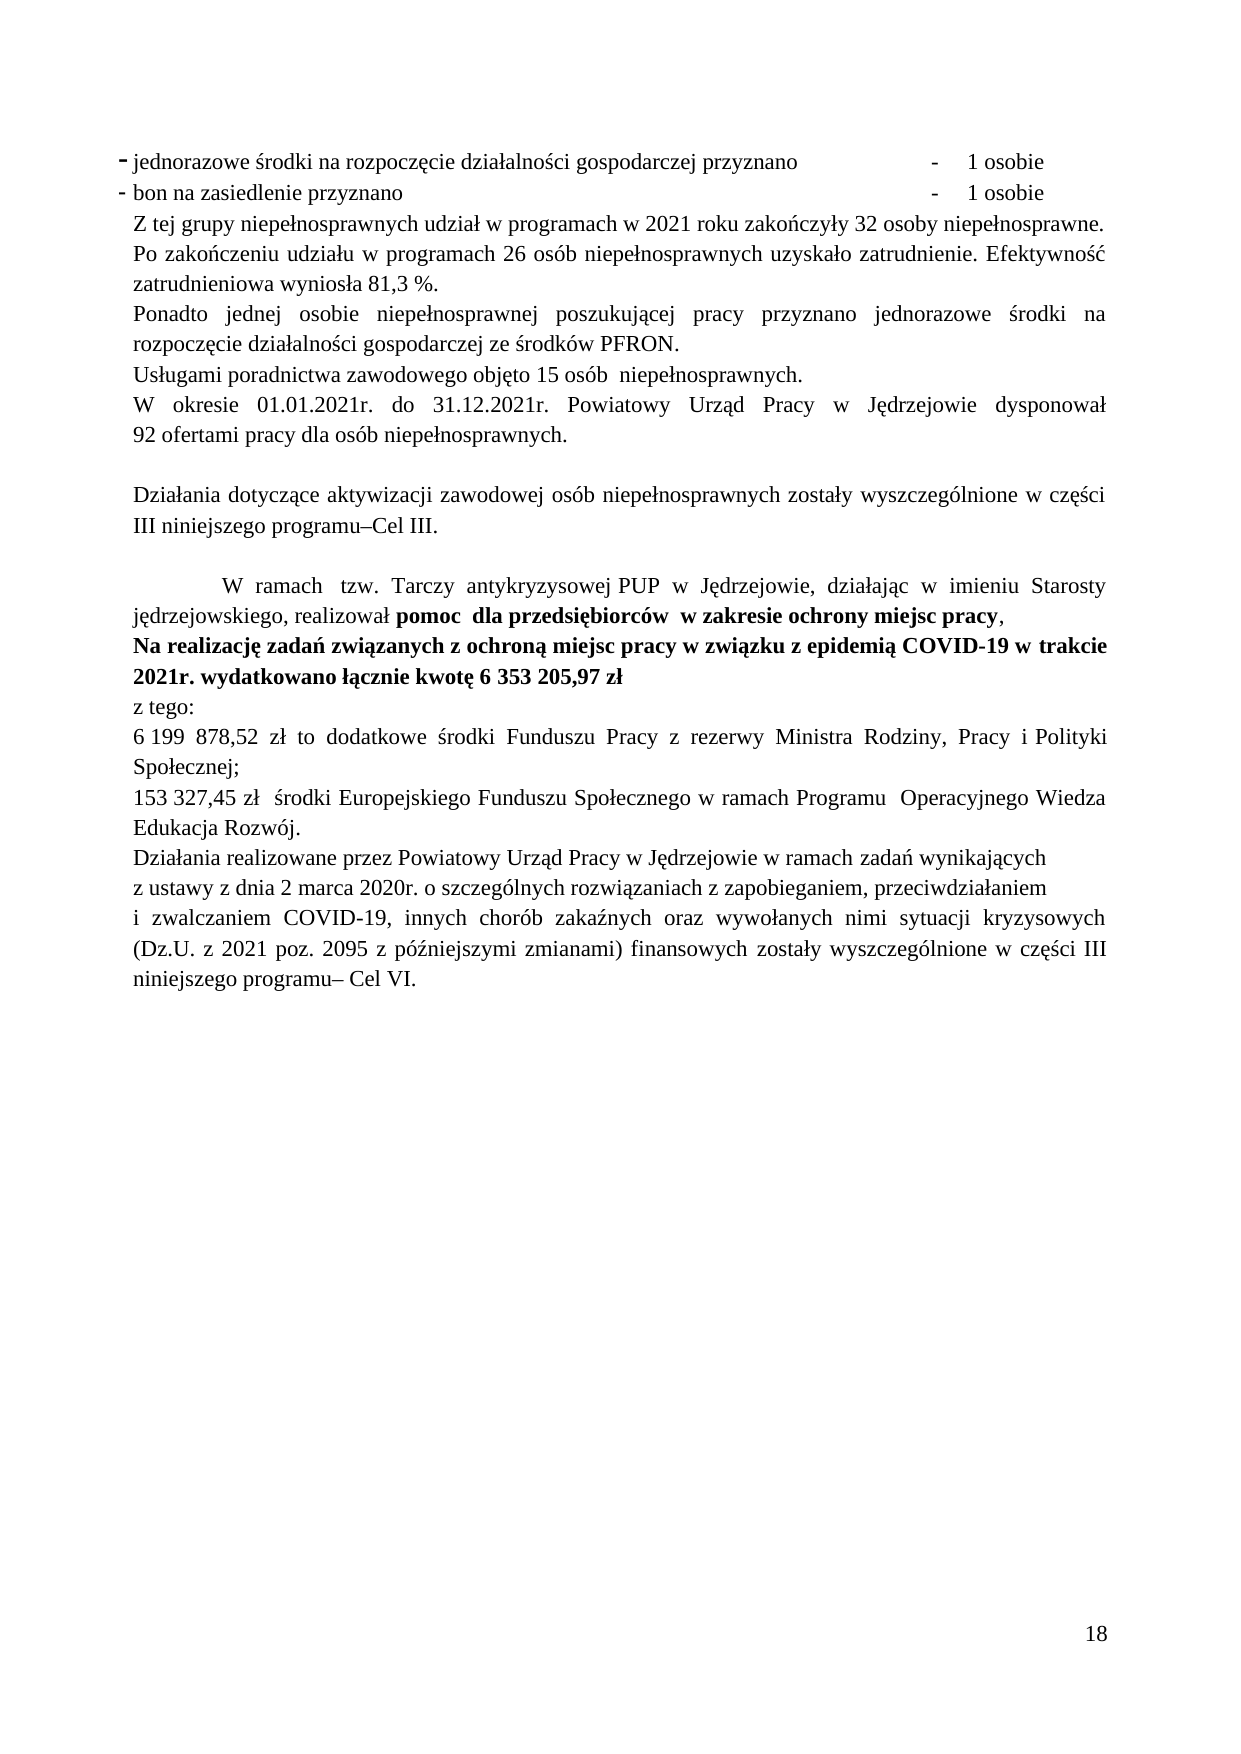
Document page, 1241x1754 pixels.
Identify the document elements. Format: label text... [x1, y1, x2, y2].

text W ramach tzw. Tarczy antykryzysowej PUP w Jędrzejowie, działając w imieniu Starosty jędrzejowskiego, realizował pomoc dla przedsiębiorców w zakresie ochrony miejsc pracy, [133, 572, 1107, 629]
text W okresie 01.01.2021r. do 31.12.2021r. Powiatowy Urząd Pracy w Jędrzejowie dysponował 92 ofertami pracy dla osób niepełnosprawnych. [133, 391, 1107, 447]
text Po zakończeniu udziału w programach 26 osób niepełnosprawnych uzyskało zatrudnienie. Efektywność zatrudnieniowa wyniosła 81,3 %. [133, 240, 1107, 296]
text Działania realizowane przez Powiatowy Urząd Pracy w Jędrzejowie w ramach zadań wynikających z ustawy z dnia 2 marca 2020r. o szczególnych rozwiązaniach z zapobieganiem, przeciwdziałaniem i zwalczaniem COVID-19, innych chorób zakaźnych oraz wywołanych nimi sytuacji kryzysowych (Dz.U. z 2021 poz. 2095 z późniejszymi zmianami) finansowych zostały wyszczególnione w części III niniejszego programu– Cel VI. [133, 844, 1107, 991]
text Na realizację zadań związanych z ochroną miejsc pracy w związku z epidemią COVID-19 w trakcie 2021r. wydatkowano łącznie kwotę 6 353 205,97 zł [133, 633, 1107, 689]
text Usługami poradnictwa zawodowego objęto 15 osób niepełnosprawnych. [133, 361, 1107, 387]
text Działania dotyczące aktywizacji zawodowej osób niepełnosprawnych zostały wyszczególnione w części III niniejszego programu–Cel III. [133, 482, 1107, 538]
list bon na zasiedlenie przyznano - 1 osobie [118, 179, 1107, 206]
text Ponadto jednej osobie niepełnosprawnej poszukującej pracy przyznano jednorazowe środki na rozpoczęcie działalności gospodarczej ze środków PFRON. [133, 300, 1107, 357]
list jednorazowe środki na rozpoczęcie działalności gospodarczej przyznano - 1 osobie [118, 148, 1107, 175]
text 6 199 878,52 zł to dodatkowe środki Funduszu Pracy z rezerwy Ministra Rodziny, Pracy i Polityki Społecznej; [133, 723, 1107, 780]
text Z tej grupy niepełnosprawnych udział w programach w 2021 roku zakończyły 32 osoby niepełnosprawne. [133, 210, 1107, 236]
text z tego: [133, 693, 1107, 719]
text 153 327,45 zł środki Europejskiego Funduszu Społecznego w ramach Programu Operacyjnego Wiedza Edukacja Rozwój. [133, 784, 1107, 840]
